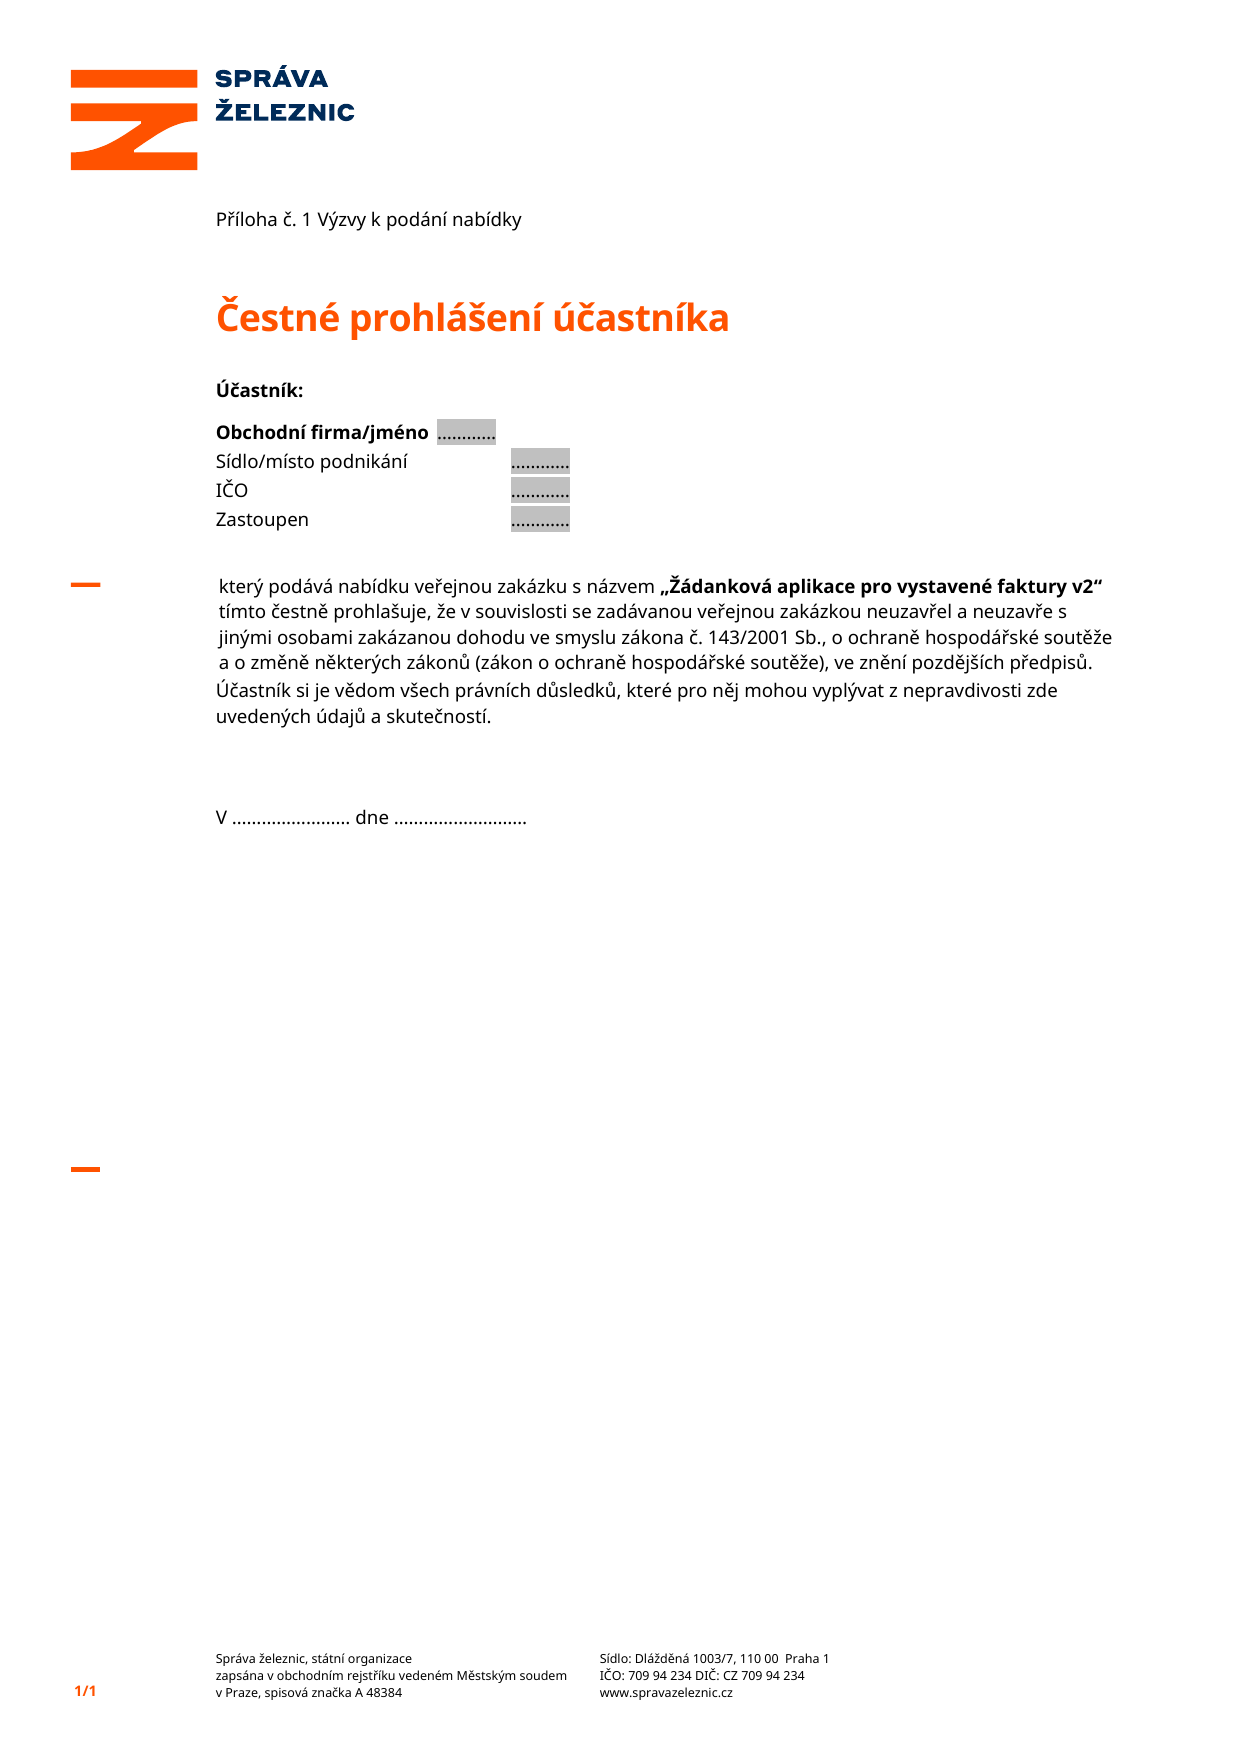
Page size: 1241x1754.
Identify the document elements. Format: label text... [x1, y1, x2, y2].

text Obchodní firma/jméno ………… [216, 416, 1122, 445]
text Příloha č. 1 Výzvy k podání nabídky [216, 207, 1122, 232]
text Čestné prohlášení účastníka [216, 291, 1122, 342]
text Účastník: [216, 373, 1122, 404]
text který podává nabídku veřejnou zakázku s názvem „Žádanková aplikace pro vystavené faktury v2“ tímto čestně prohlašuje, že v souvislosti se zadávanou veřejnou zakázkou neuzavřel a neuzavře s jinými osobami zakázanou dohodu ve smyslu zákona č. 143/2001 Sb., o ochraně hospodářské soutěže a o změně některých zákonů (zákon o ochraně hospodářské soutěže), ve znění pozdějších předpisů. [219, 573, 1119, 674]
text Účastník si je vědom všech právních důsledků, které pro něj mohou vyplývat z nepravdivosti zde uvedených údajů a skutečností. [216, 678, 1122, 729]
text Zastoupen ………… [216, 503, 1122, 532]
text Sídlo/místo podnikání ………… [216, 445, 1122, 474]
text IČO ………… [216, 474, 1122, 503]
text V …………………… dne ……………………… [216, 804, 1122, 830]
